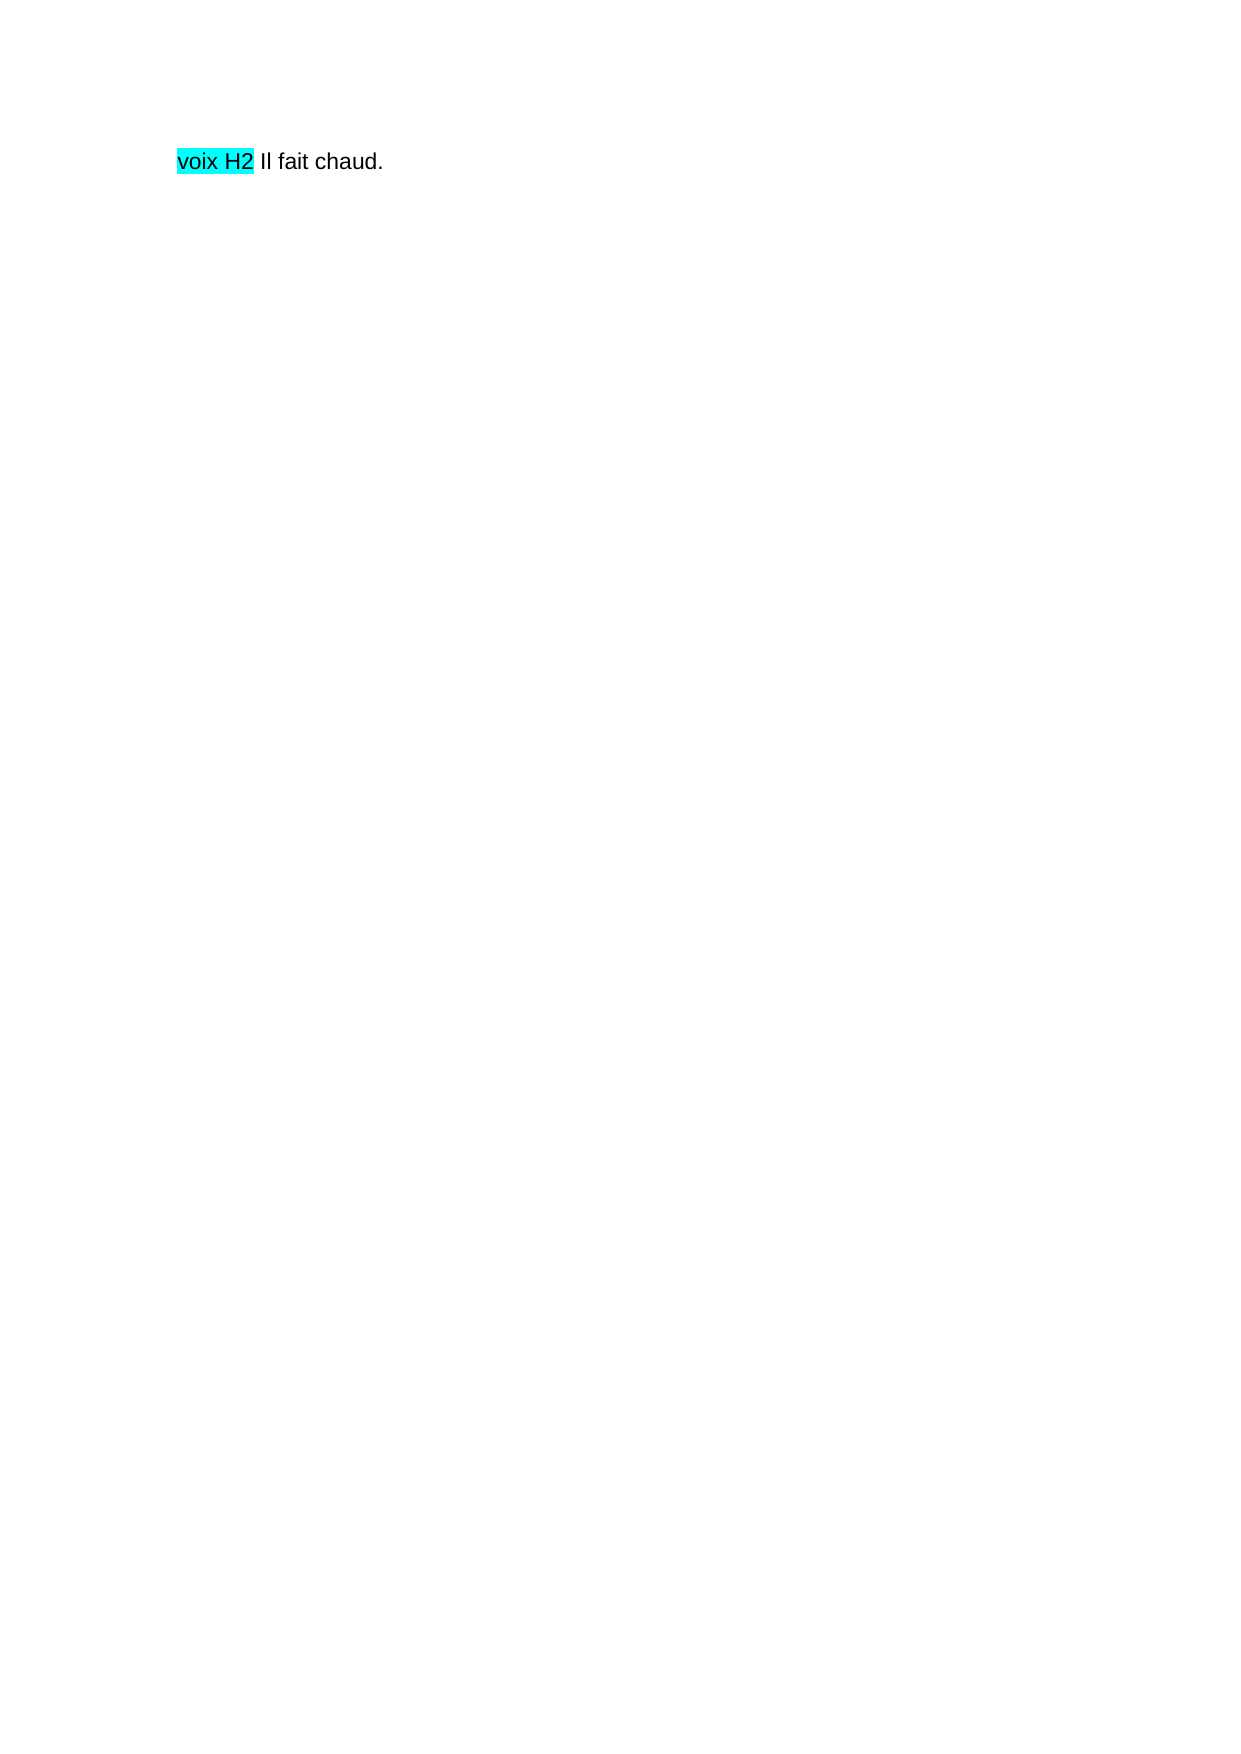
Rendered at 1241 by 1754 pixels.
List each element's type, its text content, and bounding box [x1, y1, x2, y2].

text voix H2 Il fait chaud. [254, 148, 1063, 174]
